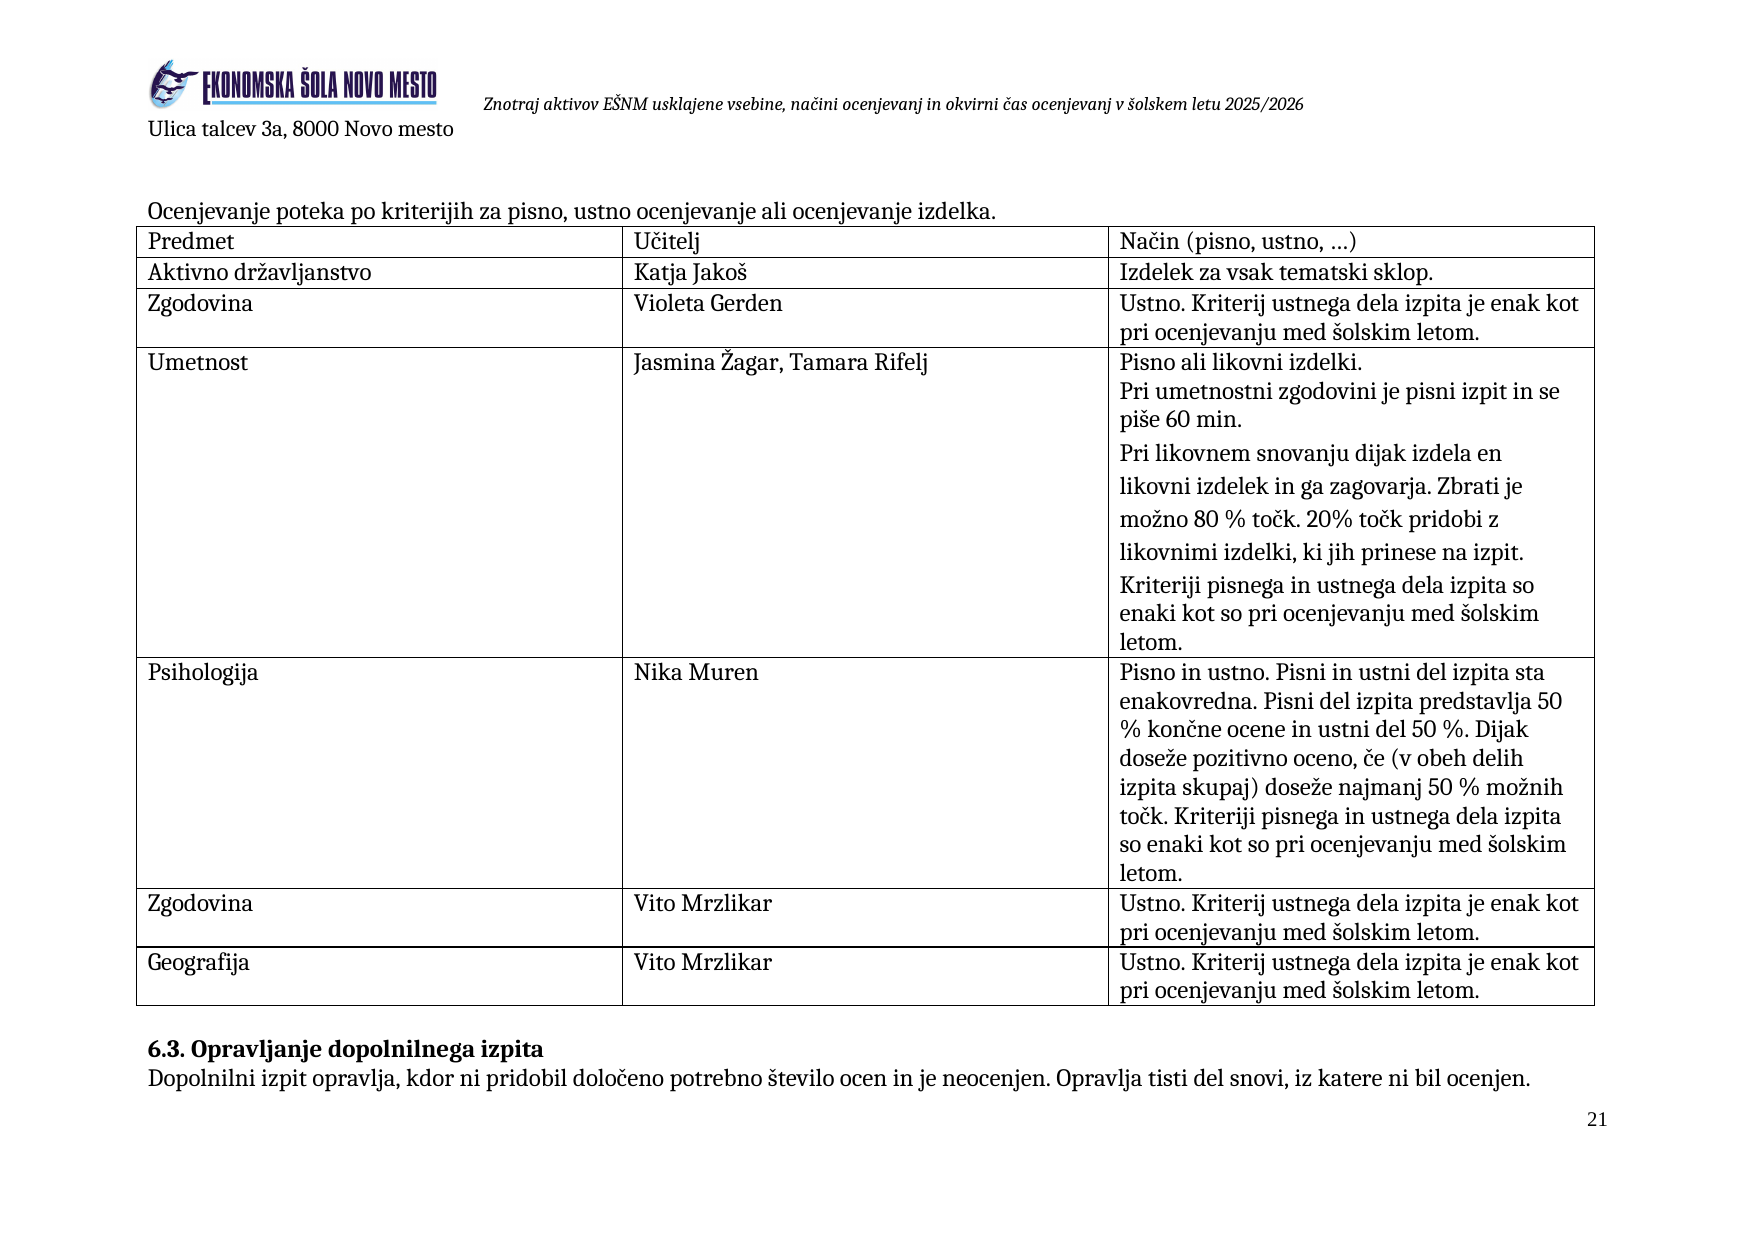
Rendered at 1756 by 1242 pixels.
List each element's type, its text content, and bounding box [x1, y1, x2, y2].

table_cell Jasmina Žagar, Tamara Rifelj [623, 348, 1108, 657]
table_cell Vito Mrzlikar [623, 889, 1108, 946]
text 6.3. Opravljanje dopolnilnega izpita [148, 1035, 1608, 1063]
table_cell Umetnost [137, 348, 622, 657]
table_cell Pisno ali likovni izdelki. Pri umetnostni zgodovini je pisni izpit in se piše 60 min. Pri likovnem snovanju dijak izdela en likovni izdelek in ga zagovarja. Zbrati je možno 80 % točk. 20% točk pridobi z likovnimi izdelki, ki jih prinese na izpit. Kriteriji pisnega in ustnega dela izpita so enaki kot so pri ocenjevanju med šolskim letom. [1109, 348, 1594, 657]
table_cell Pisno in ustno. Pisni in ustni del izpita sta enakovredna. Pisni del izpita predstavlja 50 % končne ocene in ustni del 50 %. Dijak doseže pozitivno oceno, če (v obeh delih izpita skupaj) doseže najmanj 50 % možnih točk. Kriteriji pisnega in ustnega dela izpita so enaki kot so pri ocenjevanju med šolskim letom. [1109, 658, 1594, 888]
text Dopolnilni izpit opravlja, kdor ni pridobil določeno potrebno število ocen in je neocenjen. Opravlja tisti del snovi, iz katere ni bil ocenjen. [148, 1063, 1608, 1092]
table_header Predmet [137, 227, 622, 257]
table_cell Ustno. Kriterij ustnega dela izpita je enak kot pri ocenjevanju med šolskim letom. [1109, 948, 1594, 1005]
table_cell Katja Jakoš [623, 258, 1108, 288]
table_cell Nika Muren [623, 658, 1108, 888]
table_cell Vito Mrzlikar [623, 948, 1108, 1005]
table_cell Violeta Gerden [623, 289, 1108, 347]
table_cell Zgodovina [137, 289, 622, 347]
table_cell Geografija [137, 948, 622, 1005]
table_header Način (pisno, ustno, …) [1109, 227, 1594, 257]
picture [147, 58, 439, 111]
table_cell Zgodovina [137, 889, 622, 946]
table_cell Izdelek za vsak tematski sklop. [1109, 258, 1594, 288]
table_cell Psihologija [137, 658, 622, 888]
table_cell Ustno. Kriterij ustnega dela izpita je enak kot pri ocenjevanju med šolskim letom. [1109, 889, 1594, 946]
table_cell Aktivno državljanstvo [137, 258, 622, 288]
text Ocenjevanje poteka po kriterijih za pisno, ustno ocenjevanje ali ocenjevanje izdelka. [148, 197, 1608, 226]
table_header Učitelj [623, 227, 1108, 257]
table_cell Ustno. Kriterij ustnega dela izpita je enak kot pri ocenjevanju med šolskim letom. [1109, 289, 1594, 347]
